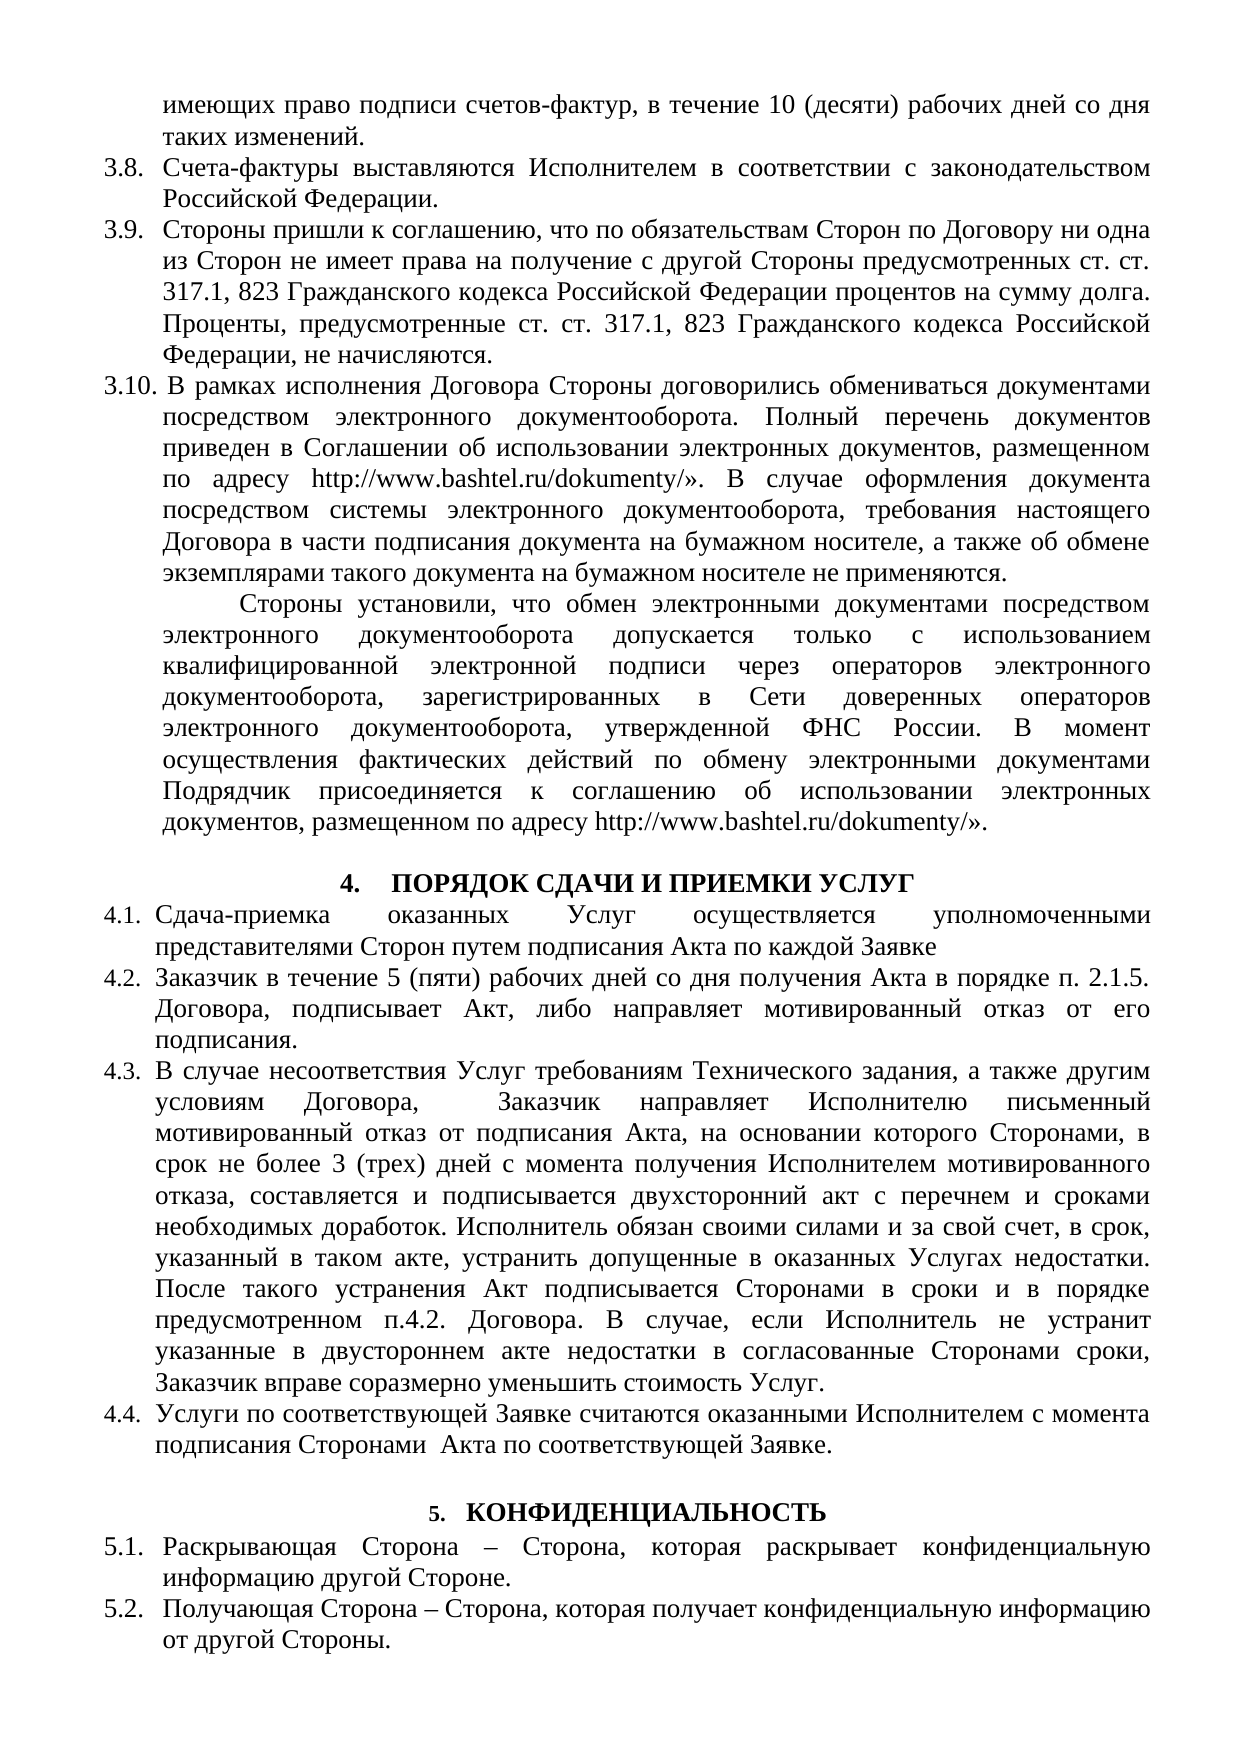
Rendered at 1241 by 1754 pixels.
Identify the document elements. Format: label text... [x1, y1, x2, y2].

text 3.8. Счета-фактуры выставляются Исполнителем в соответствии с законодательством Российской Федерации. [103, 151, 1152, 213]
list Услуги по соответствующей Заявке считаются оказанными Исполнителем с момента подписания Сторонами Акта по соответствующей Заявке. [103, 1397, 1152, 1459]
list КОНФИДЕНЦИАЛЬНОСТЬ [103, 1496, 1152, 1528]
list ПОРЯДОК СДАЧИ И ПРИЕМКИ УСЛУГ [103, 867, 1152, 898]
text Стороны установили, что обмен электронными документами посредством электронного документооборота допускается только с использованием квалифицированной электронной подписи через операторов электронного документооборота, зарегистрированных в Сети доверенных операторов электронного документооборота, утвержденной ФНС России. В момент осуществления фактических действий по обмену электронными документами Подрядчик присоединяется к соглашению об использовании электронных документов, размещенном по адресу http://www.bashtel.ru/dokumenty/». [103, 587, 1152, 836]
text 3.9. Стороны пришли к соглашению, что по обязательствам Сторон по Договору ни одна из Сторон не имеет права на получение с другой Стороны предусмотренных ст. ст. 317.1, 823 Гражданского кодекса Российской Федерации процентов на сумму долга. Проценты, предусмотренные ст. ст. 317.1, 823 Гражданского кодекса Российской Федерации, не начисляются. [103, 213, 1152, 369]
list В случае несоответствия Услуг требованиям Технического задания, а также другим условиям Договора, Заказчик направляет Исполнителю письменный мотивированный отказ от подписания Акта, на основании которого Сторонами, в срок не более 3 (трех) дней с момента получения Исполнителем мотивированного отказа, составляется и подписывается двухсторонний акт с перечнем и сроками необходимых доработок. Исполнитель обязан своими силами и за свой счет, в срок, указанный в таком акте, устранить допущенные в оказанных Услугах недостатки. После такого устранения Акт подписывается Сторонами в сроки и в порядке предусмотренном п.4.2. Договора. В случае, если Исполнитель не устранит указанные в двустороннем акте недостатки в согласованные Сторонами сроки, Заказчик вправе соразмерно уменьшить стоимость Услуг. [103, 1054, 1152, 1397]
list Получающая Сторона – Сторона, которая получает конфиденциальную информацию от другой Стороны. [103, 1592, 1152, 1654]
text 3.10. В рамках исполнения Договора Стороны договорились обмениваться документами посредством электронного документооборота. Полный перечень документов приведен в Соглашении об использовании электронных документов, размещенном по адресу http://www.bashtel.ru/dokumenty/». В случае оформления документа посредством системы электронного документооборота, требования настоящего Договора в части подписания документа на бумажном носителе, а также об обмене экземплярами такого документа на бумажном носителе не применяются. [103, 369, 1152, 587]
list Раскрывающая Сторона – Сторона, которая раскрывает конфиденциальную информацию другой Стороне. [103, 1530, 1152, 1592]
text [162, 89, 1152, 151]
list Сдача-приемка оказанных Услуг осуществляется уполномоченными представителями Сторон путем подписания Акта по каждой Заявке [103, 898, 1152, 961]
list Заказчик в течение 5 (пяти) рабочих дней со дня получения Акта в порядке п. 2.1.5. Договора, подписывает Акт, либо направляет мотивированный отказ от его подписания. [103, 961, 1152, 1054]
